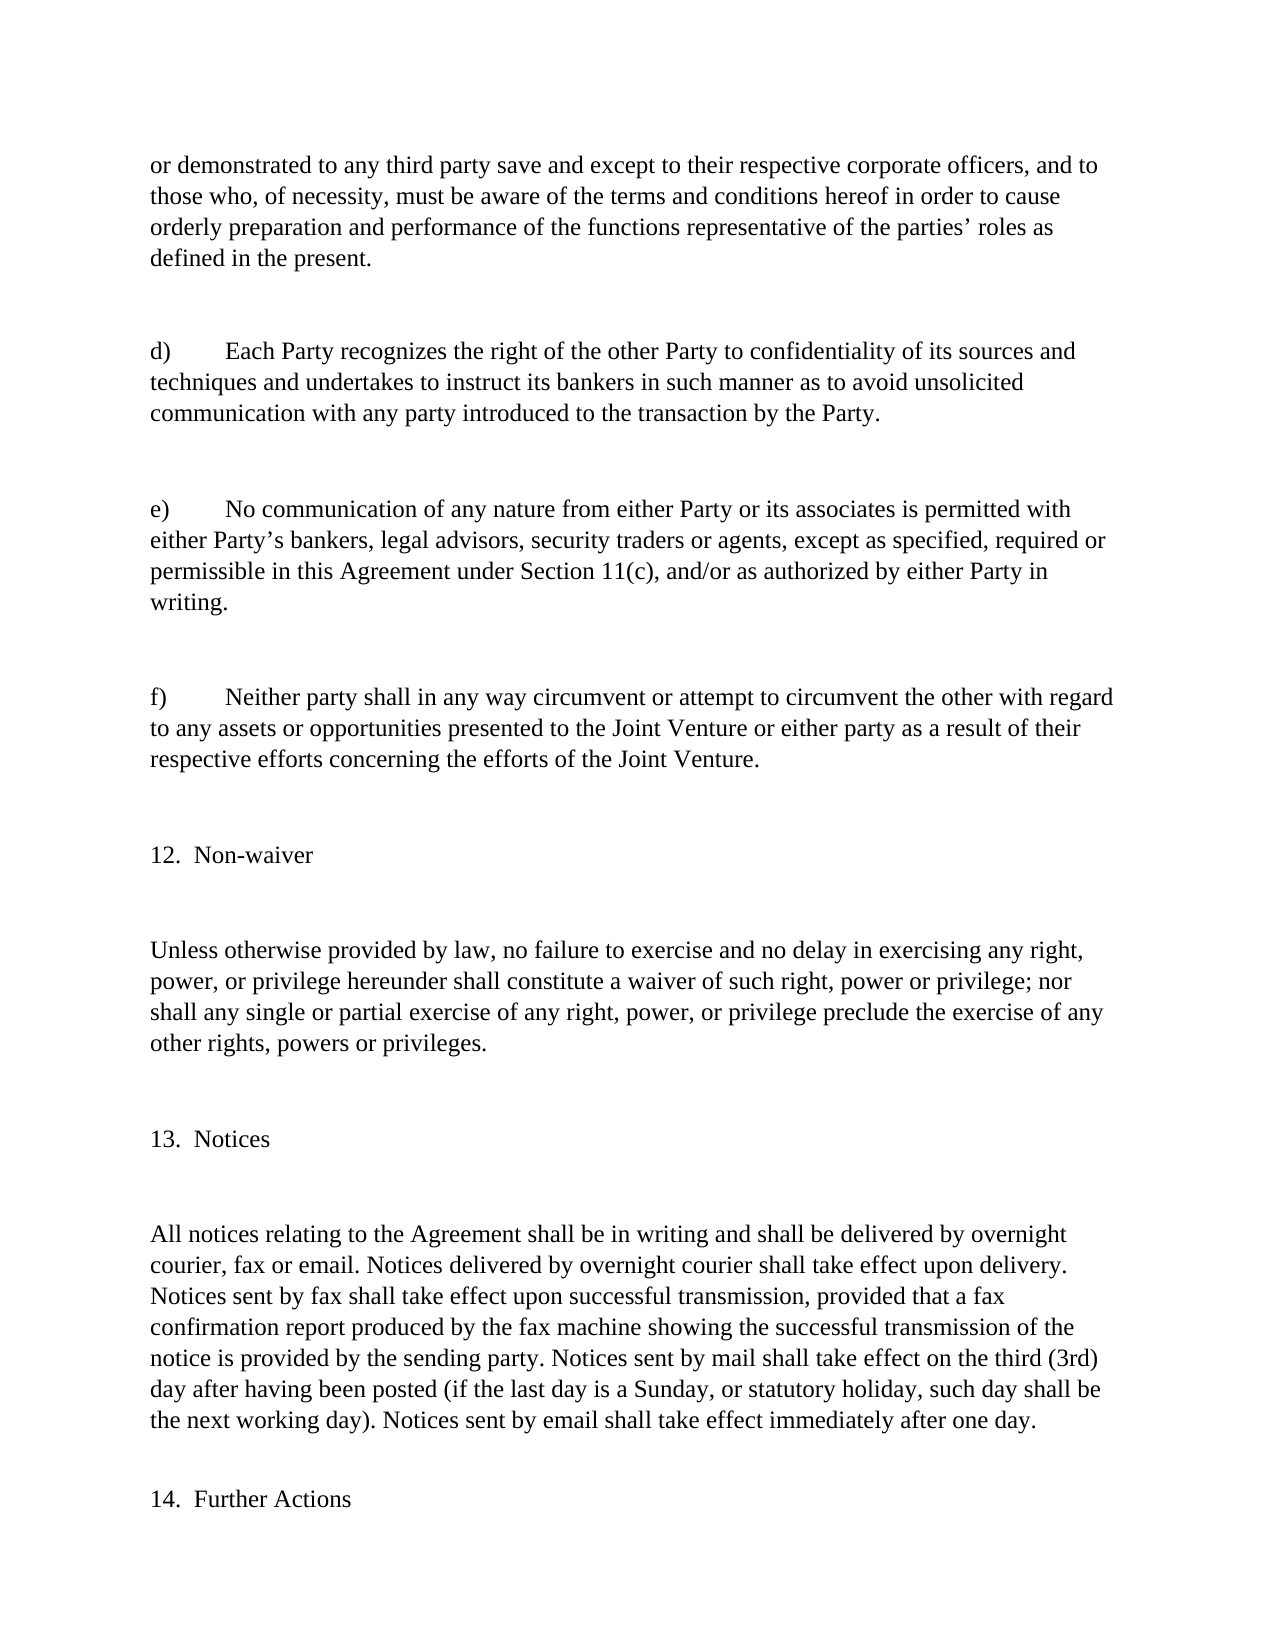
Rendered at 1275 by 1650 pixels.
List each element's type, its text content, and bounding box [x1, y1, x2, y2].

text f) Neither party shall in any way circumvent or attempt to circumvent the other with regard to any assets or opportunities presented to the Joint Venture or either party as a result of their respective efforts concerning the efforts of the Joint Venture. [150, 682, 1125, 773]
list All notices relating to the Agreement shall be in writing and shall be delivered by overnight courier, fax or email. Notices delivered by overnight courier shall take effect upon delivery. Notices sent by fax shall take effect upon successful transmission, provided that a fax confirmation report produced by the fax machine showing the successful transmission of the notice is provided by the sending party. Notices sent by mail shall take effect on the third (3rd) day after having been posted (if the last day is a Sunday, or statutory holiday, such day shall be the next working day). Notices sent by email shall take effect immediately after one day. [150, 1219, 1125, 1434]
text Unless otherwise provided by law, no failure to exercise and no delay in exercising any right, power, or privilege hereunder shall constitute a waiver of such right, power or privilege; nor shall any single or partial exercise of any right, power, or privilege preclude the exercise of any other rights, powers or privileges. [150, 935, 1125, 1057]
text d) Each Party recognizes the right of the other Party to confidentiality of its sources and techniques and undertakes to instruct its bankers in such manner as to avoid unsolicited communication with any party introduced to the transaction by the Party. [150, 336, 1125, 427]
text 12. Non-waiver [150, 840, 1125, 868]
text e) No communication of any nature from either Party or its associates is permitted with either Party’s bankers, legal advisors, security traders or agents, except as specified, required or permissible in this Agreement under Section 11(c), and/or as authorized by either Party in writing. [150, 494, 1125, 616]
text 14. Further Actions [150, 1484, 1125, 1513]
text 13. Notices [150, 1124, 1125, 1152]
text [150, 150, 1125, 272]
